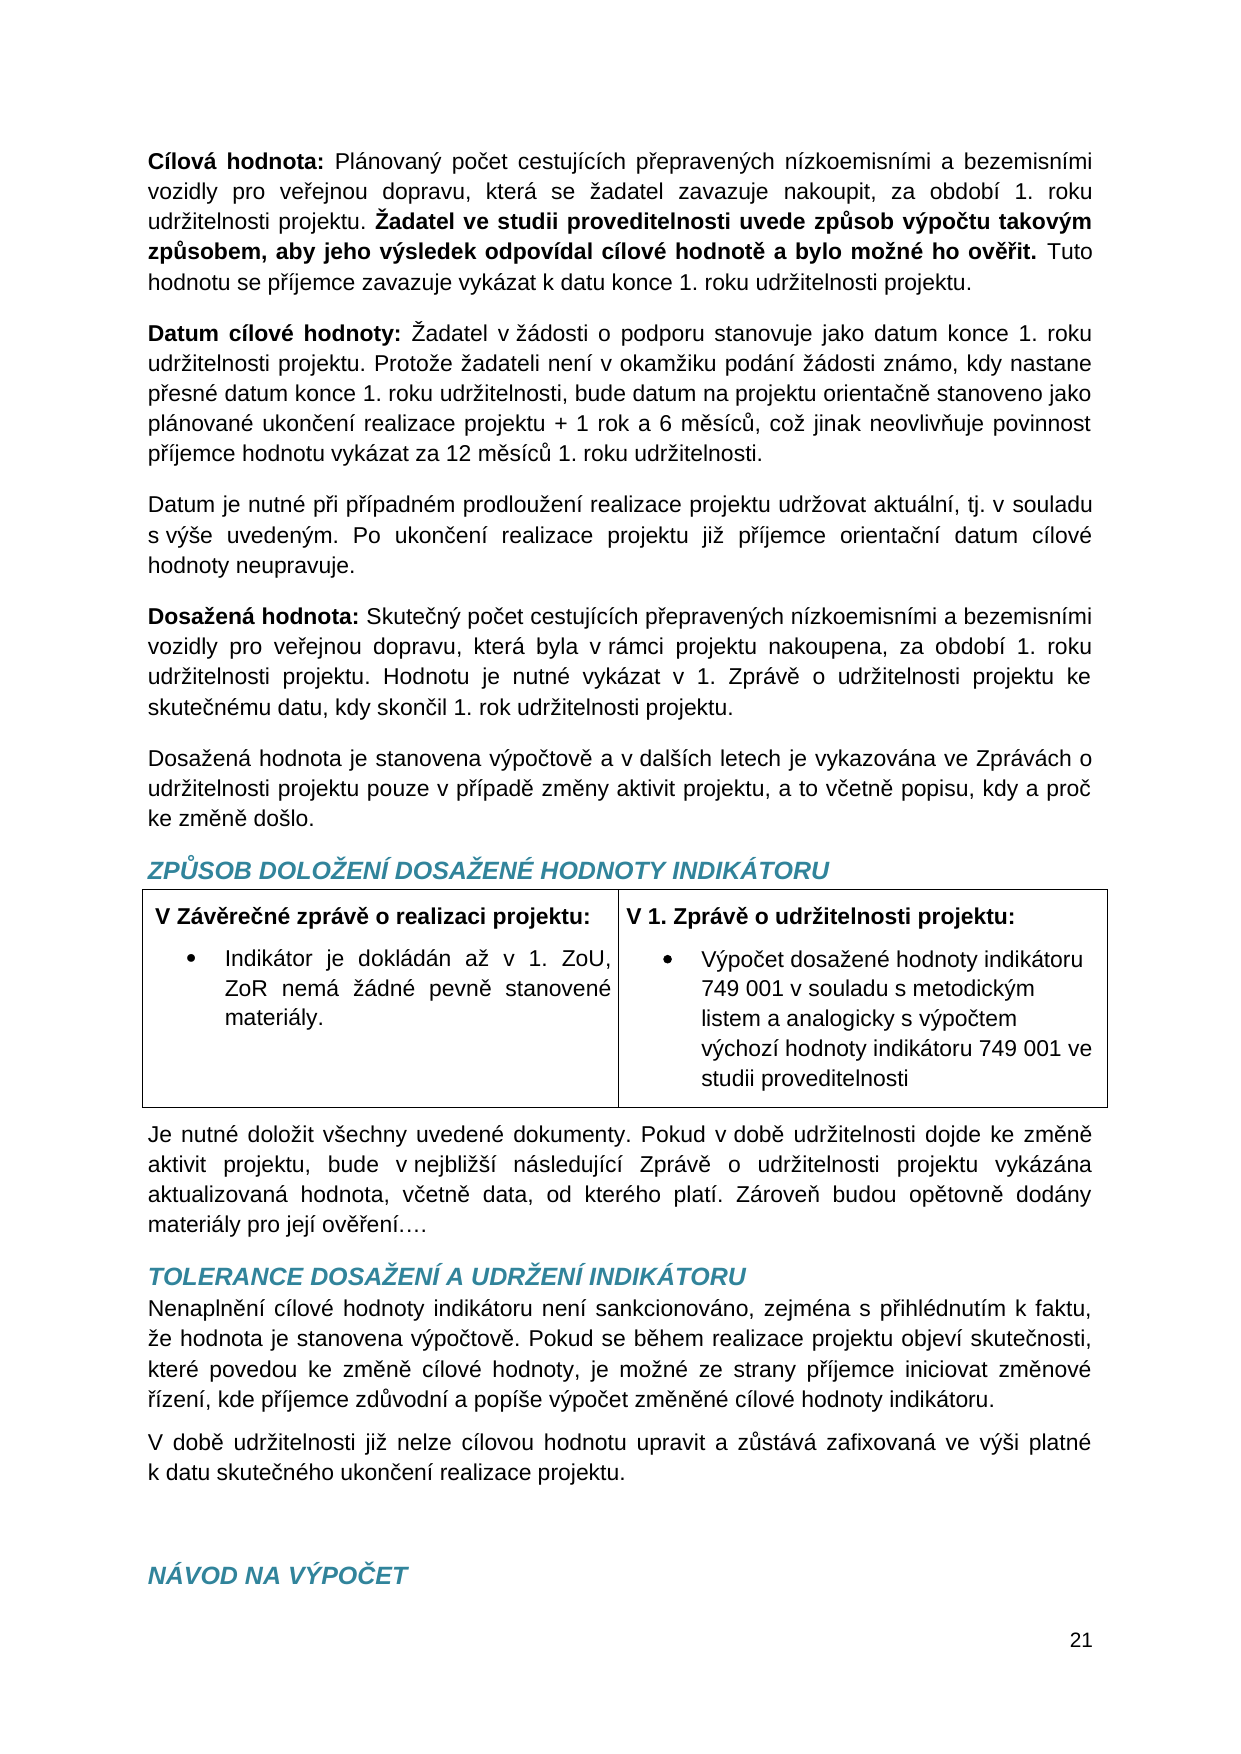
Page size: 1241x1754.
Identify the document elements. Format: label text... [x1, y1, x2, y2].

text Nenaplnění cílové hodnoty indikátoru není sankcionováno, zejména s přihlédnutím k faktu, že hodnota je stanovena výpočtově. Pokud se během realizace projektu objeví skutečnosti, které povedou ke změně cílové hodnoty, je možné ze strany příjemce iniciovat změnové řízení, kde příjemce zdůvodní a popíše výpočet změněné cílové hodnoty indikátoru. [148, 1295, 1092, 1412]
table_header V Závěrečné zprávě o realizaci projektu: Indikátor je dokládán až v 1. ZoU, ZoR nemá žádné pevně stanovené materiály. [143, 890, 618, 1107]
text Datum cílové hodnoty: Žadatel v žádosti o podporu stanovuje jako datum konce 1. roku udržitelnosti projektu. Protože žadateli není v okamžiku podání žádosti známo, kdy nastane přesné datum konce 1. roku udržitelnosti, bude datum na projektu orientačně stanoveno jako plánované ukončení realizace projektu + 1 rok a 6 měsíců, což jinak neovlivňuje povinnost příjemce hodnotu vykázat za 12 měsíců 1. roku udržitelnosti. [148, 319, 1092, 467]
text Návod na Výpočet [148, 1561, 1092, 1589]
text V době udržitelnosti již nelze cílovou hodnotu upravit a zůstává zafixovaná ve výši platné k datu skutečného ukončení realizace projektu. [148, 1428, 1092, 1485]
text Dosažená hodnota: Skutečný počet cestujících přepravených nízkoemisními a bezemisními vozidly pro veřejnou dopravu, která byla v rámci projektu nakoupena, za období 1. roku udržitelnosti projektu. Hodnotu je nutné vykázat v 1. Zprávě o udržitelnosti projektu ke skutečnému datu, kdy skončil 1. rok udržitelnosti projektu. [148, 603, 1092, 720]
text Způsob doložení dosažené hodnoty indikátoru [148, 856, 1092, 885]
table_header V 1. Zprávě o udržitelnosti projektu: Výpočet dosažené hodnoty indikátoru 749 001 v souladu s metodickým listem a analogicky s výpočtem výchozí hodnoty indikátoru 749 001 ve studii proveditelnosti [619, 890, 1107, 1107]
text Dosažená hodnota je stanovena výpočtově a v dalších letech je vykazována ve Zprávách o udržitelnosti projektu pouze v případě změny aktivit projektu, a to včetně popisu, kdy a proč ke změně došlo. [148, 744, 1092, 831]
text TOLERANCE DOSAŽENÍ a udržení indikátoru [148, 1262, 1092, 1291]
text Cílová hodnota: Plánovaný počet cestujících přepravených nízkoemisními a bezemisními vozidly pro veřejnou dopravu, která se žadatel zavazuje nakoupit, za období 1. roku udržitelnosti projektu. Žadatel ve studii proveditelnosti uvede způsob výpočtu takovým způsobem, aby jeho výsledek odpovídal cílové hodnotě a bylo možné ho ověřit. Tuto hodnotu se příjemce zavazuje vykázat k datu konce 1. roku udržitelnosti projektu. [148, 148, 1092, 295]
text Datum je nutné při případném prodloužení realizace projektu udržovat aktuální, tj. v souladu s výše uvedeným. Po ukončení realizace projektu již příjemce orientační datum cílové hodnoty neupravuje. [148, 491, 1092, 578]
text Je nutné doložit všechny uvedené dokumenty. Pokud v době udržitelnosti dojde ke změně aktivit projektu, bude v nejbližší následující Zprávě o udržitelnosti projektu vykázána aktualizovaná hodnota, včetně data, od kterého platí. Zároveň budou opětovně dodány materiály pro její ověření.… [148, 1121, 1092, 1237]
